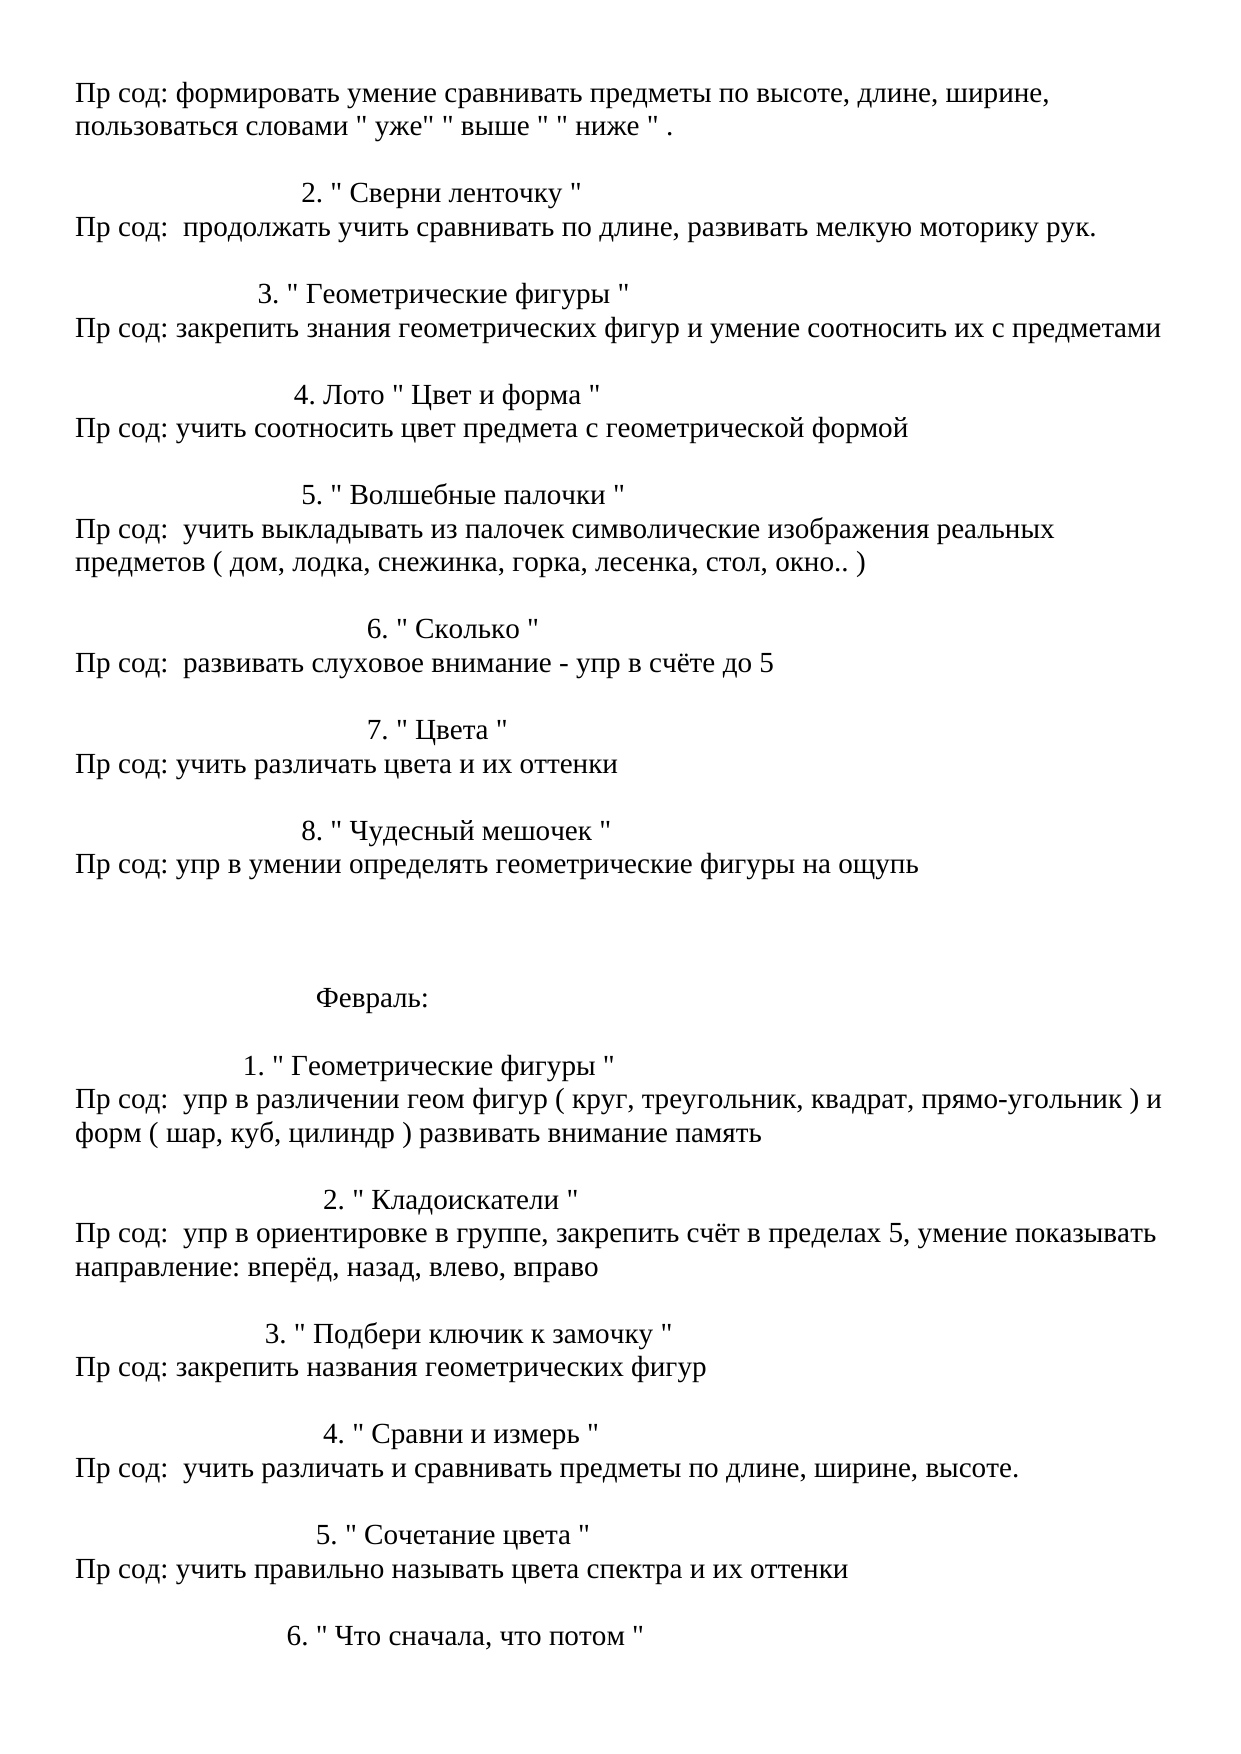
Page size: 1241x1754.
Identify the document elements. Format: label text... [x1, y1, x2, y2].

text Пр сод: учить различать цвета и их оттенки [75, 746, 1165, 779]
text Пр сод: учить соотносить цвет предмета с геометрической формой [75, 410, 1165, 444]
text 5. " Волшебные палочки " [75, 477, 1165, 511]
text 3. " Геометрические фигуры " [75, 276, 1165, 310]
text Пр сод: учить различать и сравнивать предметы по длине, ширине, высоте. [75, 1450, 1165, 1484]
text Пр сод: учить правильно называть цвета спектра и их оттенки [75, 1551, 1165, 1584]
text 4. Лото " Цвет и форма " [75, 377, 1165, 410]
text 4. " Сравни и измерь " [75, 1417, 1165, 1450]
text 1. " Геометрические фигуры " [75, 1048, 1165, 1081]
text Пр сод: развивать слуховое внимание - упр в счёте до 5 [75, 645, 1165, 679]
text 3. " Подбери ключик к замочку " [75, 1316, 1165, 1349]
text 2. " Сверни ленточку " [75, 176, 1165, 209]
text Пр сод: учить выкладывать из палочек символические изображения реальных предметов ( дом, лодка, снежинка, горка, лесенка, стол, окно.. ) [75, 511, 1165, 578]
text Пр сод: закрепить знания геометрических фигур и умение соотносить их с предметами [75, 310, 1165, 343]
text 6. " Сколько " [75, 612, 1165, 645]
text 5. " Сочетание цвета " [75, 1517, 1165, 1551]
text Пр сод: закрепить названия геометрических фигур [75, 1349, 1165, 1383]
text 8. " Чудесный мешочек " [75, 813, 1165, 846]
text Пр сод: упр в умении определять геометрические фигуры на ощупь [75, 846, 1165, 880]
text Пр сод: упр в ориентировке в группе, закрепить счёт в пределах 5, умение показывать направление: вперёд, назад, влево, вправо [75, 1215, 1165, 1282]
text 2. " Кладоискатели " [75, 1182, 1165, 1215]
text Февраль: [75, 981, 1165, 1014]
text Пр сод: формировать умение сравнивать предметы по высоте, длине, ширине, пользоваться словами " уже" " выше " " ниже " . [75, 75, 1165, 142]
text Пр сод: продолжать учить сравнивать по длине, развивать мелкую моторику рук. [75, 209, 1165, 243]
text 7. " Цвета " [75, 712, 1165, 746]
text 6. " Что сначала, что потом " [75, 1618, 1165, 1651]
text Пр сод: упр в различении геом фигур ( круг, треугольник, квадрат, прямо-угольник ) и форм ( шар, куб, цилиндр ) развивать внимание память [75, 1081, 1165, 1148]
